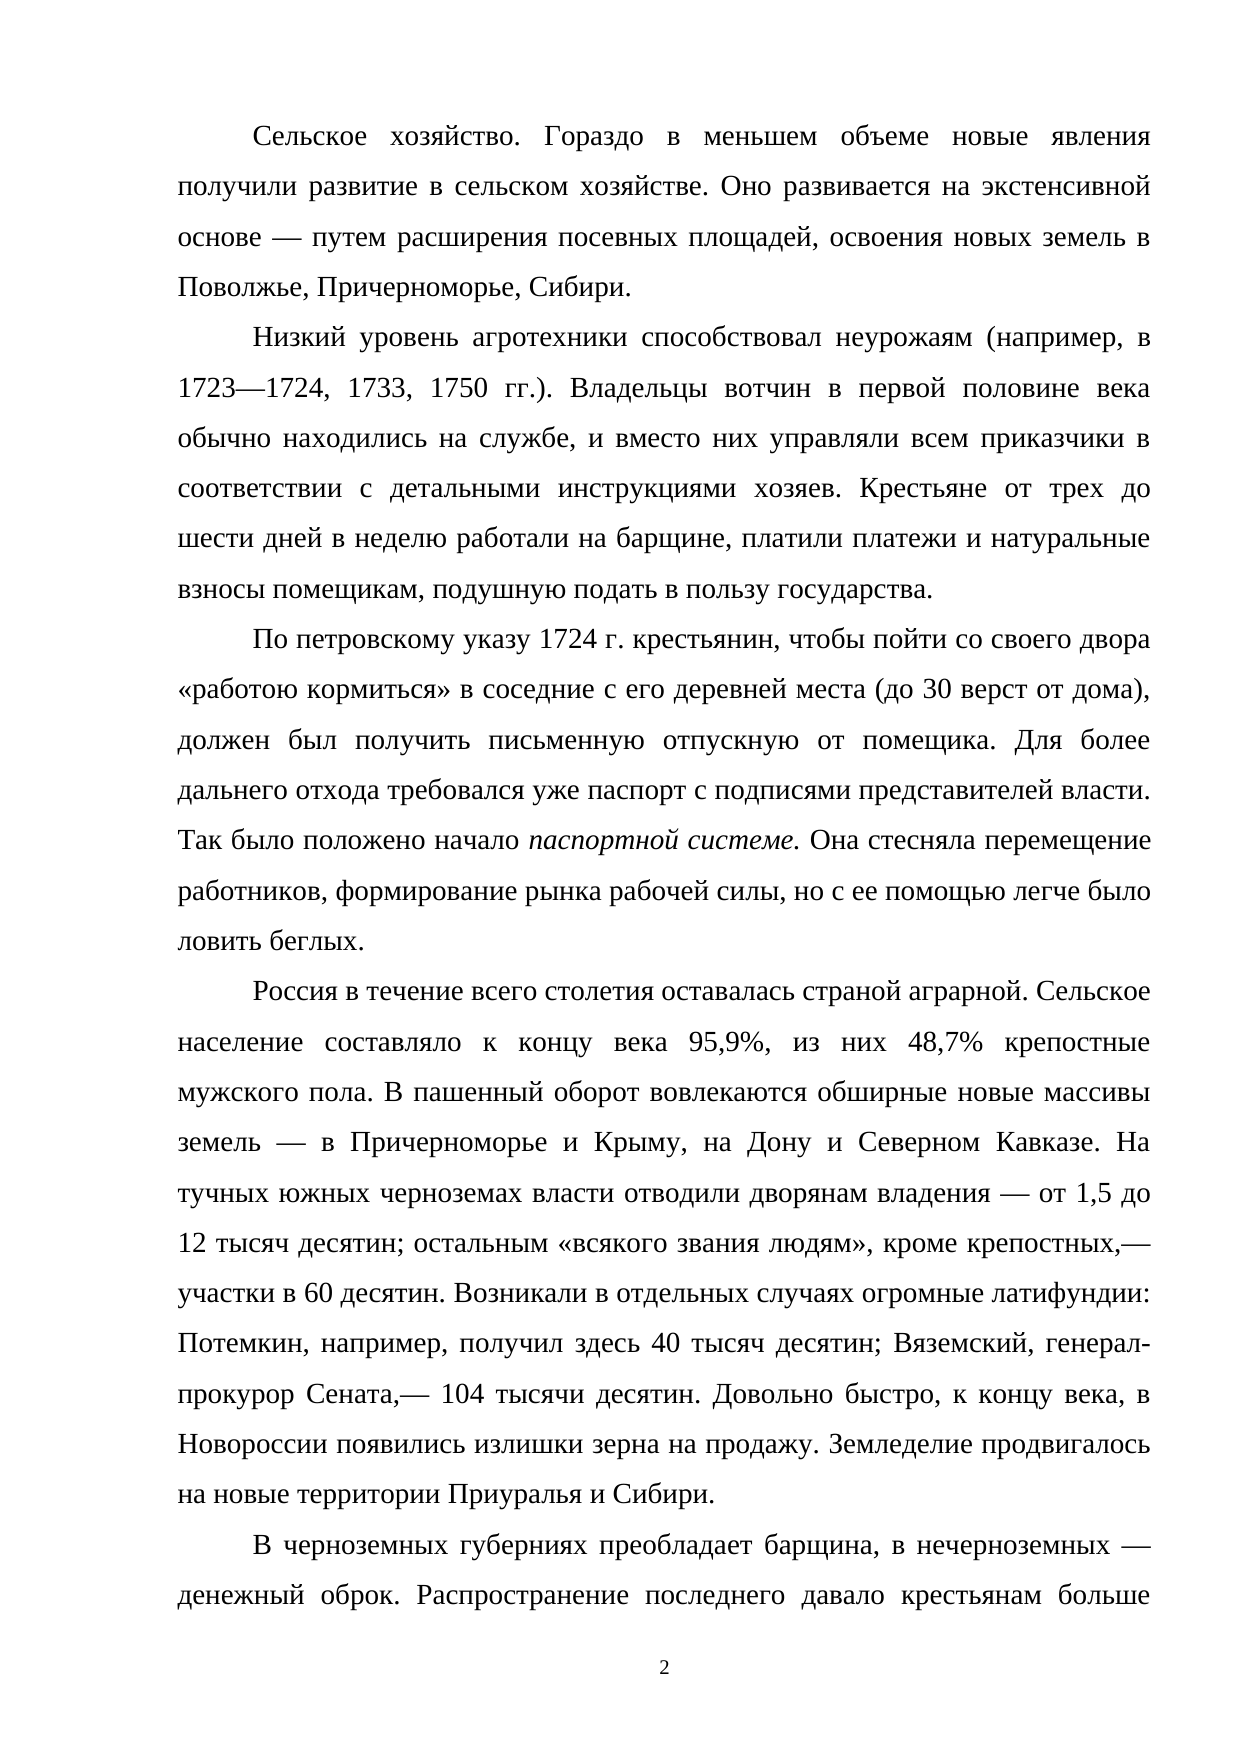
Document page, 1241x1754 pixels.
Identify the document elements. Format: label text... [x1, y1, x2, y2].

text Низкий уровень агротехники способствовал неурожаям (например, в 1723—1724, 1733, 1750 гг.). Владельцы вотчин в первой половине века обычно находились на службе, и вместо них управляли всем приказчики в соответствии с детальными инструкциями хозяев. Крестьяне от трех до шести дней в неделю работали на барщине, платили платежи и натуральные взносы помещикам, подушную подать в пользу государства. [177, 319, 1152, 604]
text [177, 1527, 1152, 1611]
text Россия в течение всего столетия оставалась страной аграрной. Сельское население составляло к концу века 95,9%, из них 48,7% крепостные мужского пола. В пашенный оборот вовлекаются обширные новые массивы земель — в Причерноморье и Крыму, на Дону и Северном Кавказе. На тучных южных черноземах власти отводили дворянам владения — от 1,5 до 12 тысяч десятин; остальным «всякого звания людям», кроме крепостных,— участки в 60 десятин. Возникали в отдельных случаях огромные латифундии: Потемкин, например, получил здесь 40 тысяч десятин; Вяземский, генерал-прокурор Сената,— 104 тысячи десятин. Довольно быстро, к концу века, в Новороссии появились излишки зерна на продажу. Земледелие продвигалось на новые территории Приуралья и Сибири. [177, 973, 1152, 1510]
text По петровскому указу 1724 г. крестьянин, чтобы пойти со своего двора «работою кормиться» в соседние с его деревней места (до 30 верст от дома), должен был получить письменную отпускную от помещика. Для более дальнего отхода требовался уже паспорт с подписями представителей власти. Так было положено начало паспортной системе. Она стесняла перемещение работников, формирование рынка рабочей силы, но с ее помощью легче было ловить беглых. [177, 621, 1152, 957]
text Сельское хозяйство. Гораздо в меньшем объеме новые явления получили развитие в сельском хозяйстве. Оно развивается на экстенсивной основе — путем расширения посевных площадей, освоения новых земель в Поволжье, Причерноморье, Сибири. [177, 118, 1152, 303]
